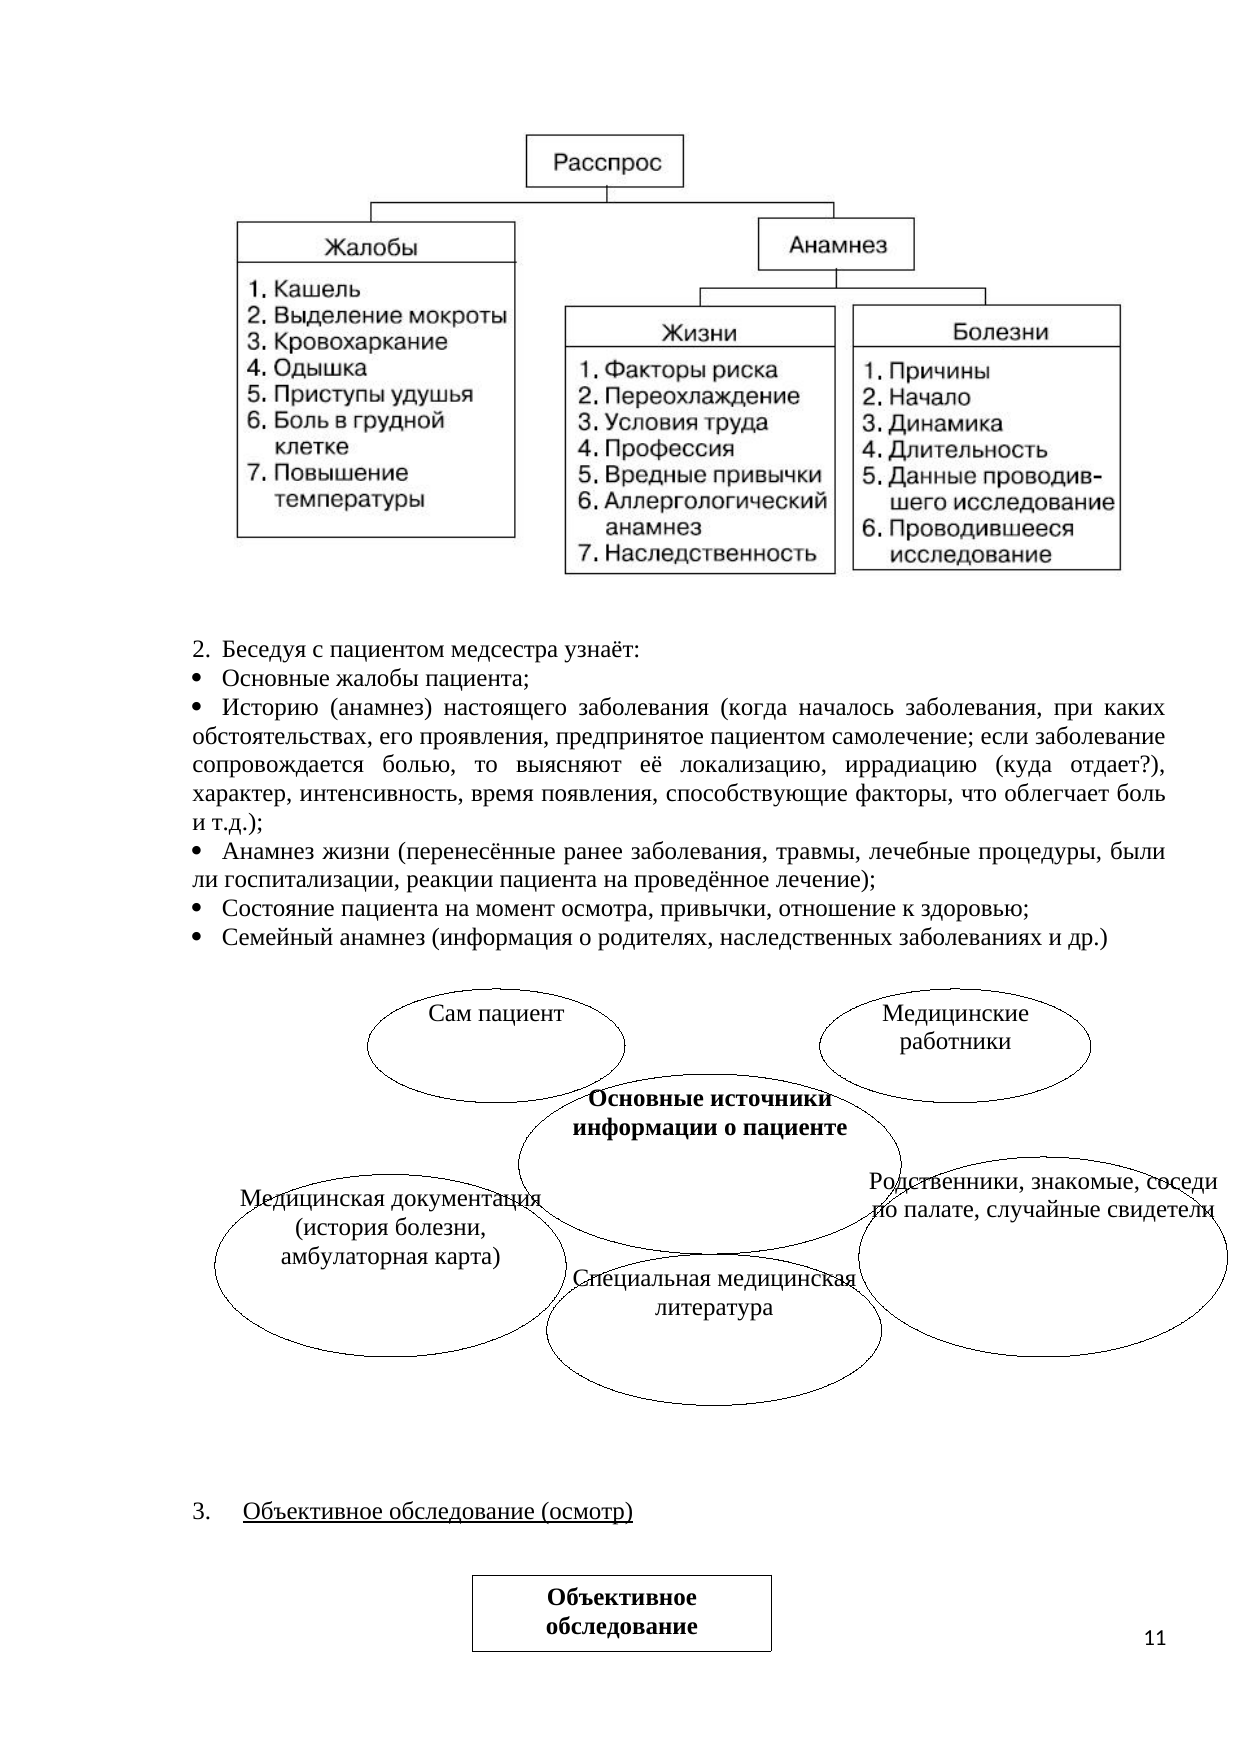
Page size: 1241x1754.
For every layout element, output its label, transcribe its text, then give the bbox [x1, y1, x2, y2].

list Анамнез жизни (перенесённые ранее заболевания, травмы, лечебные процедуры, были ли госпитализации, реакции пациента на проведённое лечение); [192, 836, 1166, 893]
list Объективное обследование (осмотр) [192, 1496, 1166, 1525]
list Беседуя с пациентом медсестра узнаёт: [192, 634, 1166, 663]
list Основные жалобы пациента; [192, 663, 1166, 692]
picture [233, 132, 1125, 577]
list Историю (анамнез) настоящего заболевания (когда началось заболевания, при каких обстоятельствах, его проявления, предпринятое пациентом самолечение; если заболевание сопровождается болью, то выясняют её локализацию, иррадиацию (куда отдает?), характер, интенсивность, время появления, способствующие факторы, что облегчает боль и т.д.); [192, 692, 1166, 836]
list Состояние пациента на момент осмотра, привычки, отношение к здоровью; [192, 893, 1166, 922]
list Семейный анамнез (информация о родителях, наследственных заболеваниях и др.) [192, 922, 1166, 951]
